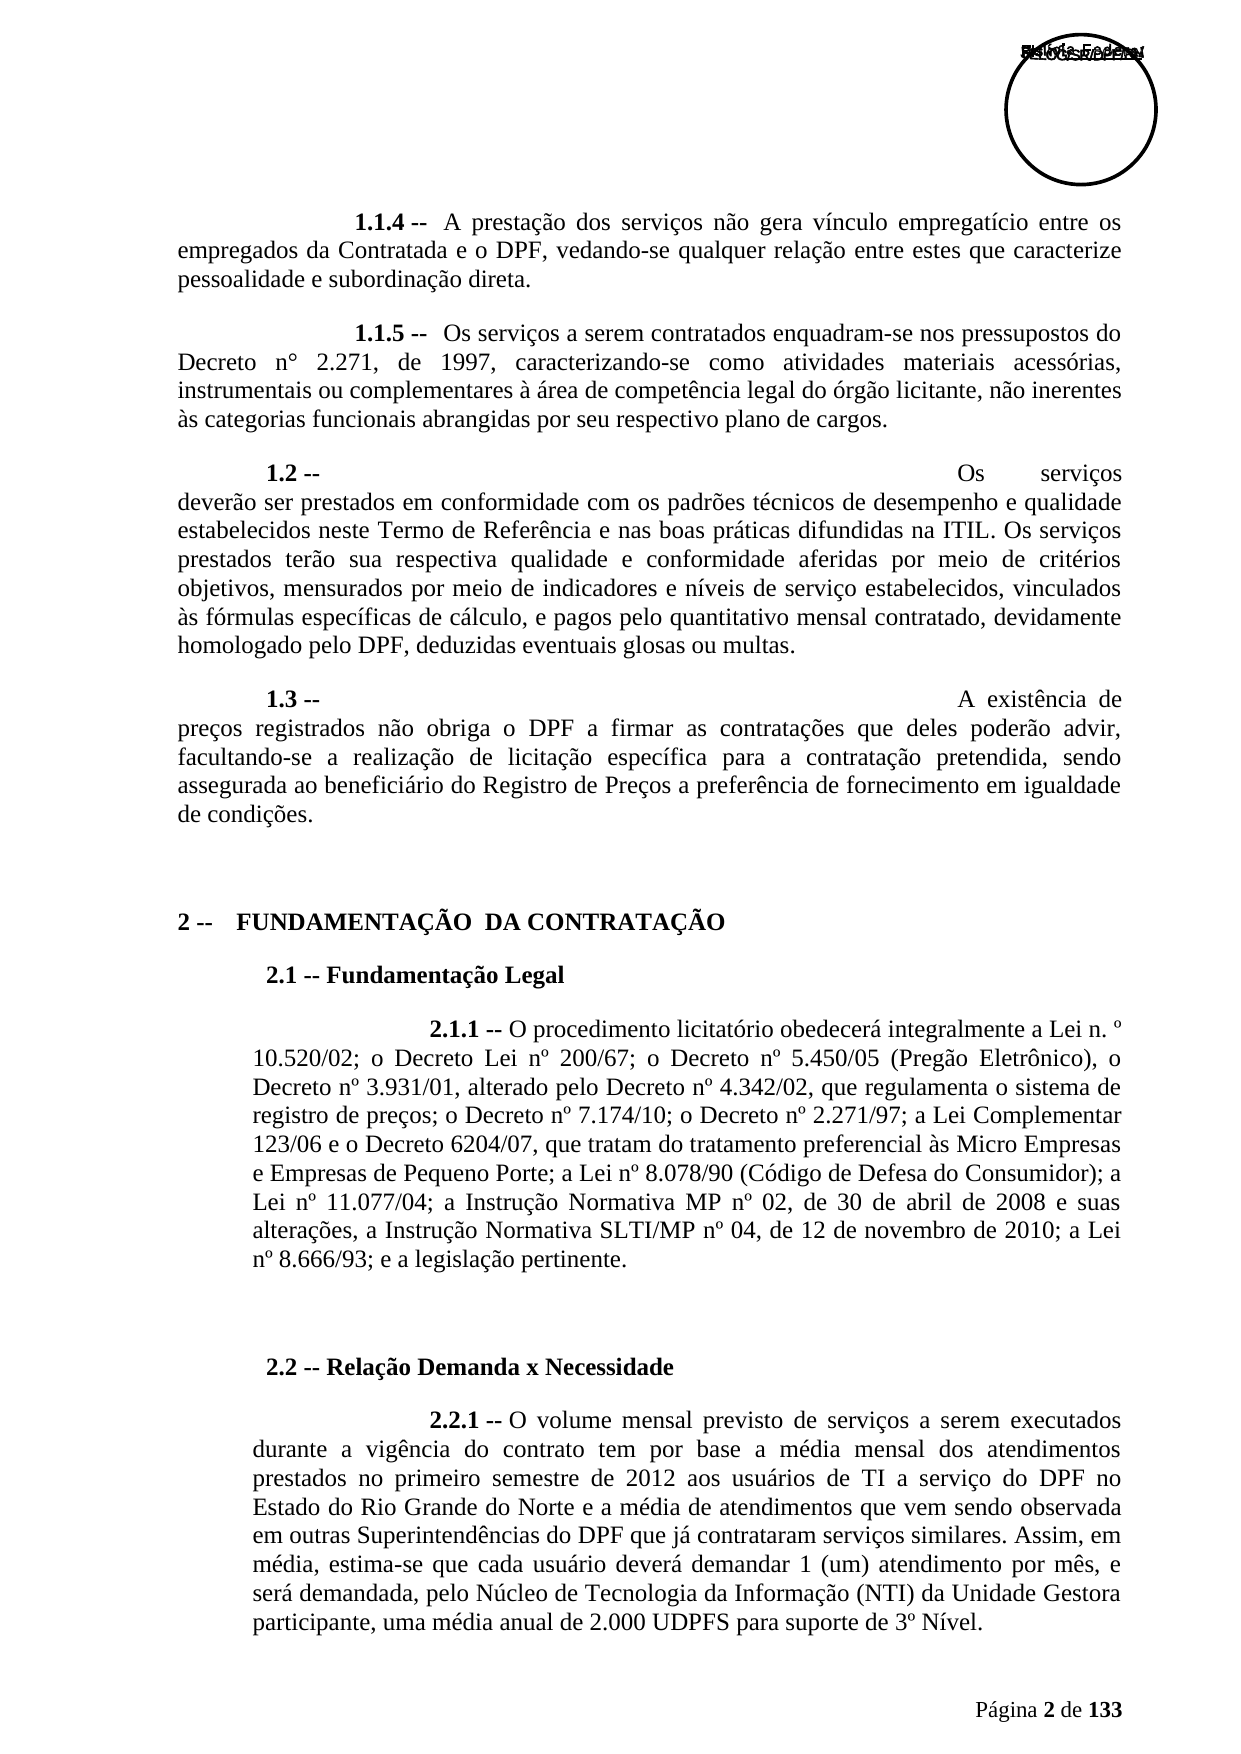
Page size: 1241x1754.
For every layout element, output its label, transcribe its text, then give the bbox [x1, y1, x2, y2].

list O volume mensal previsto de serviços a serem executados durante a vigência do contrato tem por base a média mensal dos atendimentos prestados no primeiro semestre de 2012 aos usuários de TI a serviço do DPF no Estado do Rio Grande do Norte e a média de atendimentos que vem sendo observada em outras Superintendências do DPF que já contrataram serviços similares. Assim, em média, estima-se que cada usuário deverá demandar 1 (um) atendimento por mês, e será demandada, pelo Núcleo de Tecnologia da Informação (NTI) da Unidade Gestora participante, uma média anual de 2.000 UDPFS para suporte de 3º Nível. [252, 1406, 1122, 1636]
list O procedimento licitatório obedecerá integralmente a Lei n. º 10.520/02; o Decreto Lei nº 200/67; o Decreto nº 5.450/05 (Pregão Eletrônico), o Decreto nº 3.931/01, alterado pelo Decreto nº 4.342/02, que regulamenta o sistema de registro de preços; o Decreto nº 7.174/10; o Decreto nº 2.271/97; a Lei Complementar 123/06 e o Decreto 6204/07, que tratam do tratamento preferencial às Micro Empresas e Empresas de Pequeno Porte; a Lei nº 8.078/90 (Código de Defesa do Consumidor); a Lei nº 11.077/04; a Instrução Normativa MP nº 02, de 30 de abril de 2008 e suas alterações, a Instrução Normativa SLTI/MP nº 04, de 12 de novembro de 2010; a Lei nº 8.666/93; e a legislação pertinente. [252, 1014, 1122, 1273]
text FUNDAMENTAÇÃO DA CONTRATAÇÃO [177, 907, 1122, 936]
list A existência de preços registrados não obriga o DPF a firmar as contratações que deles poderão advir, facultando-se a realização de licitação específica para a contratação pretendida, sendo assegurada ao beneficiário do Registro de Preços a preferência de fornecimento em igualdade de condições. [177, 684, 1122, 828]
list Fundamentação Legal [266, 961, 1122, 989]
list Os serviços deverão ser prestados em conformidade com os padrões técnicos de desempenho e qualidade estabelecidos neste Termo de Referência e nas boas práticas difundidas na ITIL. Os serviços prestados terão sua respectiva qualidade e conformidade aferidas por meio de critérios objetivos, mensurados por meio de indicadores e níveis de serviço estabelecidos, vinculados às fórmulas específicas de cálculo, e pagos pelo quantitativo mensal contratado, devidamente homologado pelo DPF, deduzidas eventuais glosas ou multas. [177, 458, 1122, 659]
list Relação Demanda x Necessidade [266, 1352, 1122, 1381]
list Os serviços a serem contratados enquadram-se nos pressupostos do Decreto n° 2.271, de 1997, caracterizando-se como atividades materiais acessórias, instrumentais ou complementares à área de competência legal do órgão licitante, não inerentes às categorias funcionais abrangidas por seu respectivo plano de cargos. [177, 318, 1122, 433]
list A prestação dos serviços não gera vínculo empregatício entre os empregados da Contratada e o DPF, vedando-se qualquer relação entre estes que caracterize pessoalidade e subordinação direta. [177, 207, 1122, 293]
